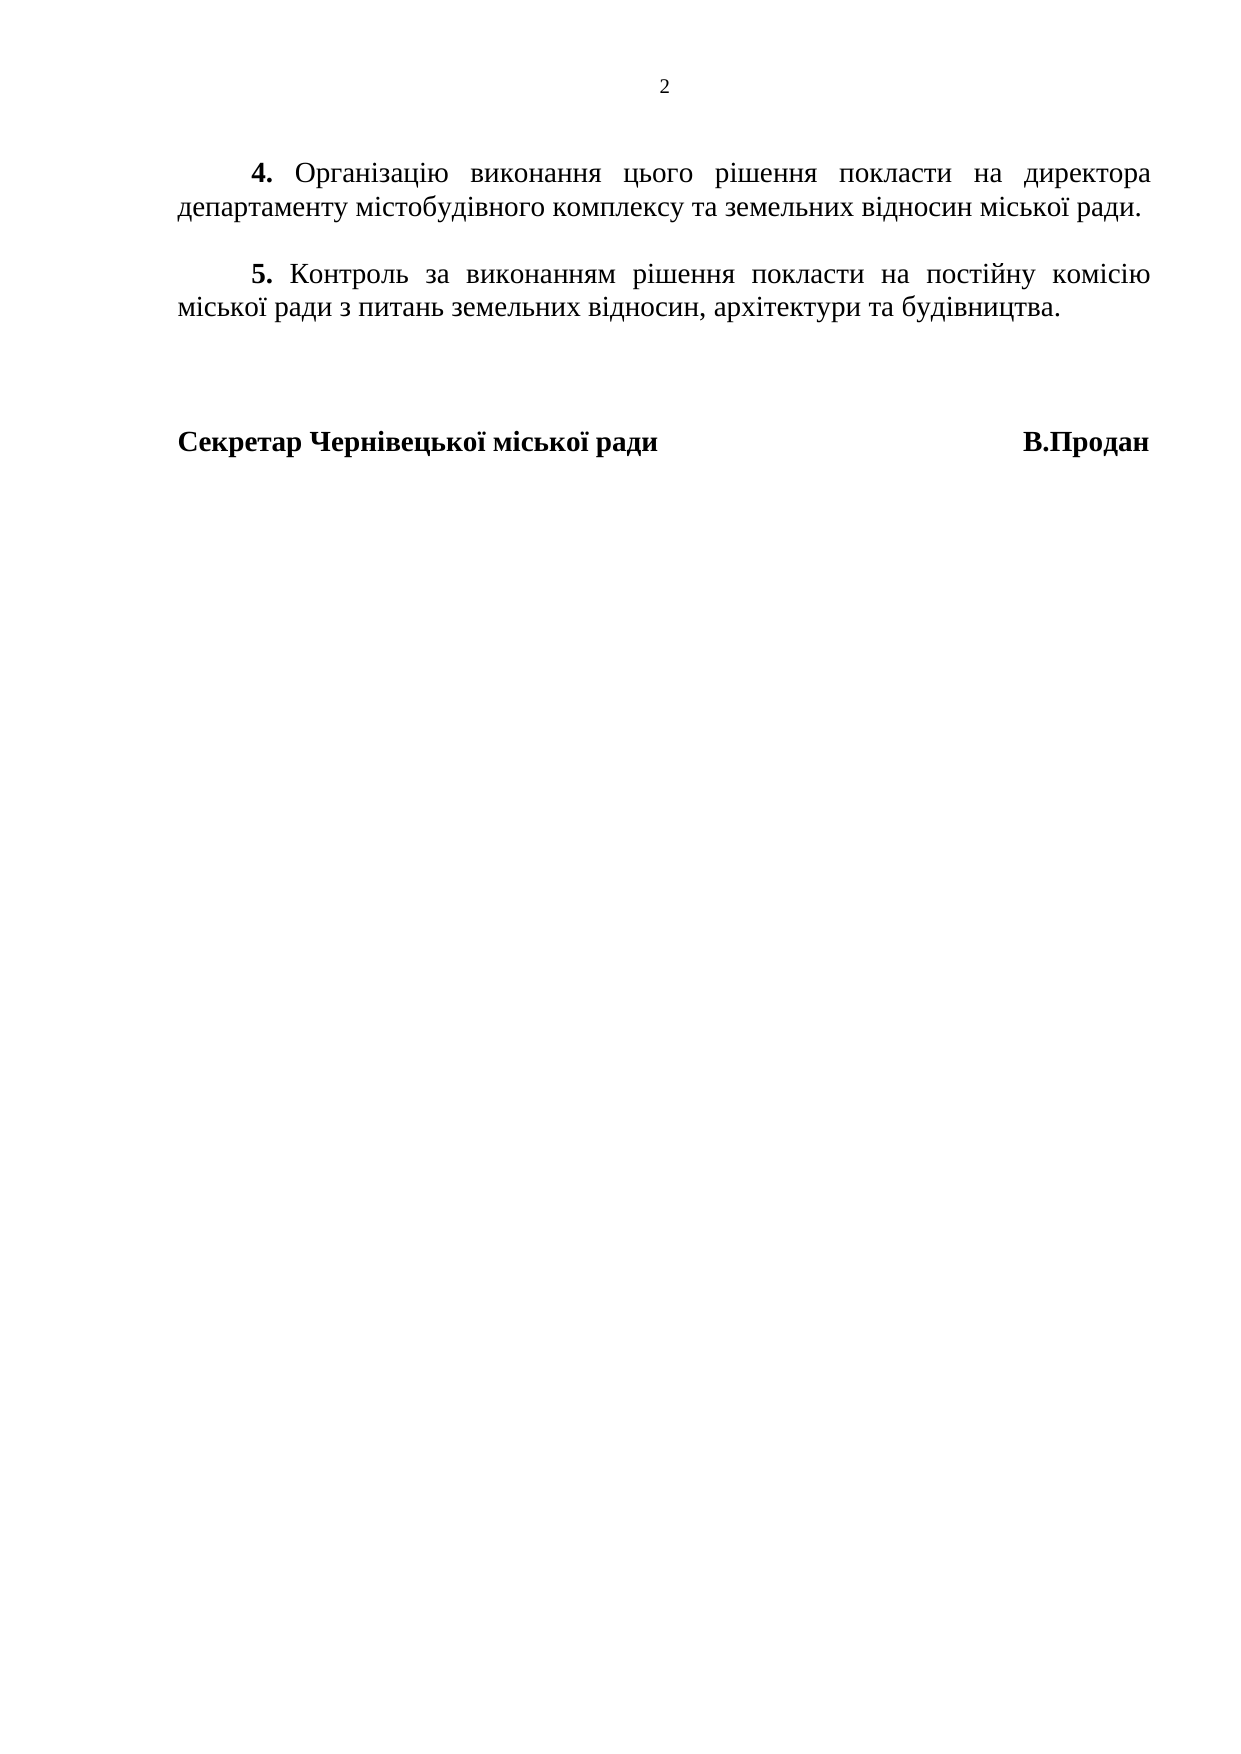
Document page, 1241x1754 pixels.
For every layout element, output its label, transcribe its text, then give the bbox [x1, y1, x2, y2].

text Секретар Чернівецької міської ради В.Продан [177, 424, 1152, 457]
text 5. Контроль за виконанням рішення покласти на постійну комісію міської ради з питань земельних відносин, архітектури та будівництва. [177, 256, 1152, 323]
text 4. Організацію виконання цього рішення покласти на директора департаменту містобудівного комплексу та земельних відносин міської ради. [177, 155, 1152, 222]
